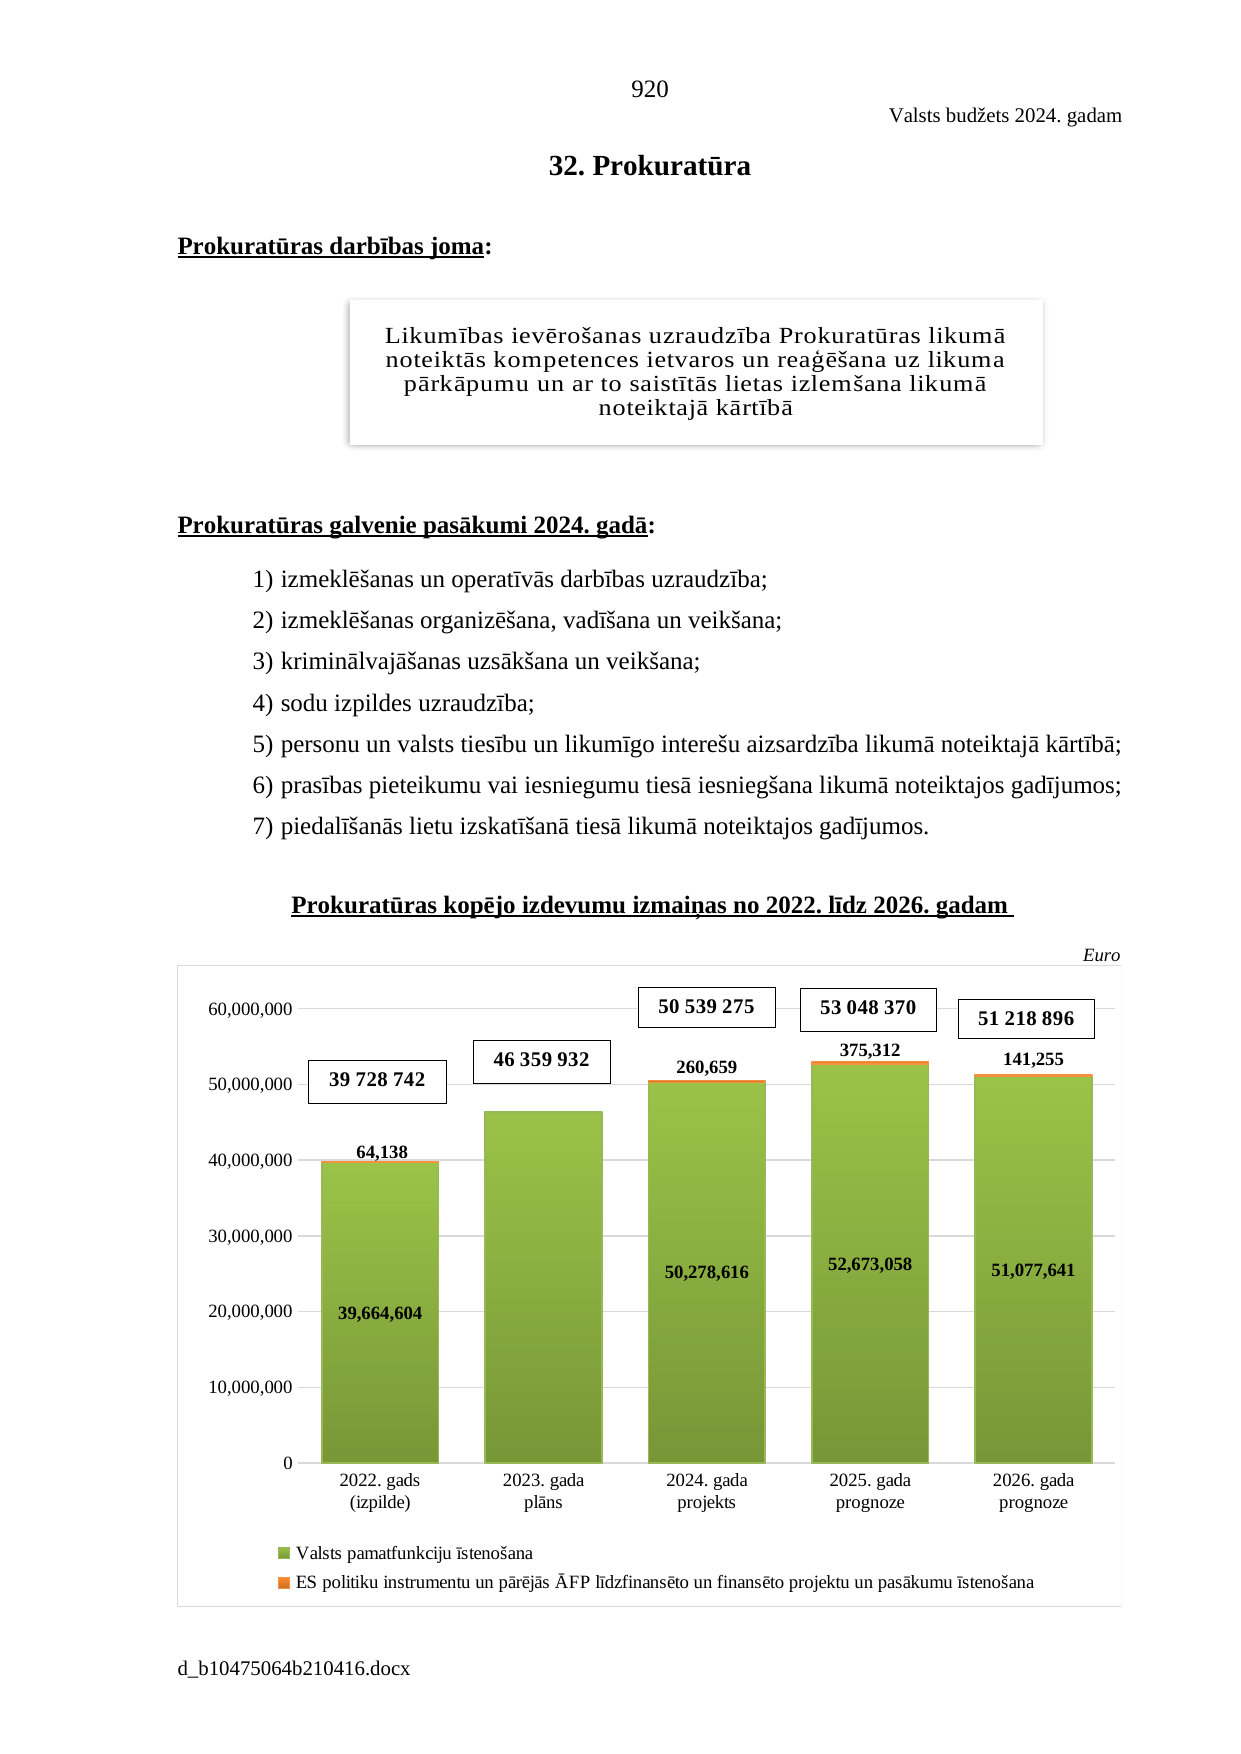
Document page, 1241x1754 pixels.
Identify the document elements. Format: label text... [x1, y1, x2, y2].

text 32. Prokuratūra [177, 148, 1122, 181]
text Euro [177, 944, 1122, 965]
list prasības pieteikumu vai iesniegumu tiesā iesniegšana likumā noteiktajos gadījumos; [252, 770, 1122, 799]
list izmeklēšanas un operatīvās darbības uzraudzība; [252, 564, 1122, 593]
text Prokuratūras kopējo izdevumu izmaiņas no 2022. līdz 2026. gadam [177, 890, 1122, 919]
list izmeklēšanas organizēšana, vadīšana un veikšana; [252, 605, 1122, 634]
text Prokuratūras galvenie pasākumi 2024. gadā: [177, 510, 1122, 539]
list piedalīšanās lietu izskatīšanā tiesā likumā noteiktajos gadījumos. [252, 811, 1187, 840]
list sodu izpildes uzraudzība; [252, 688, 1122, 716]
list kriminālvajāšanas uzsākšana un veikšana; [252, 646, 1122, 675]
text Prokuratūras darbības joma: [177, 231, 1122, 260]
list personu un valsts tiesību un likumīgo interešu aizsardzība likumā noteiktajā kārtībā; [252, 729, 1122, 758]
